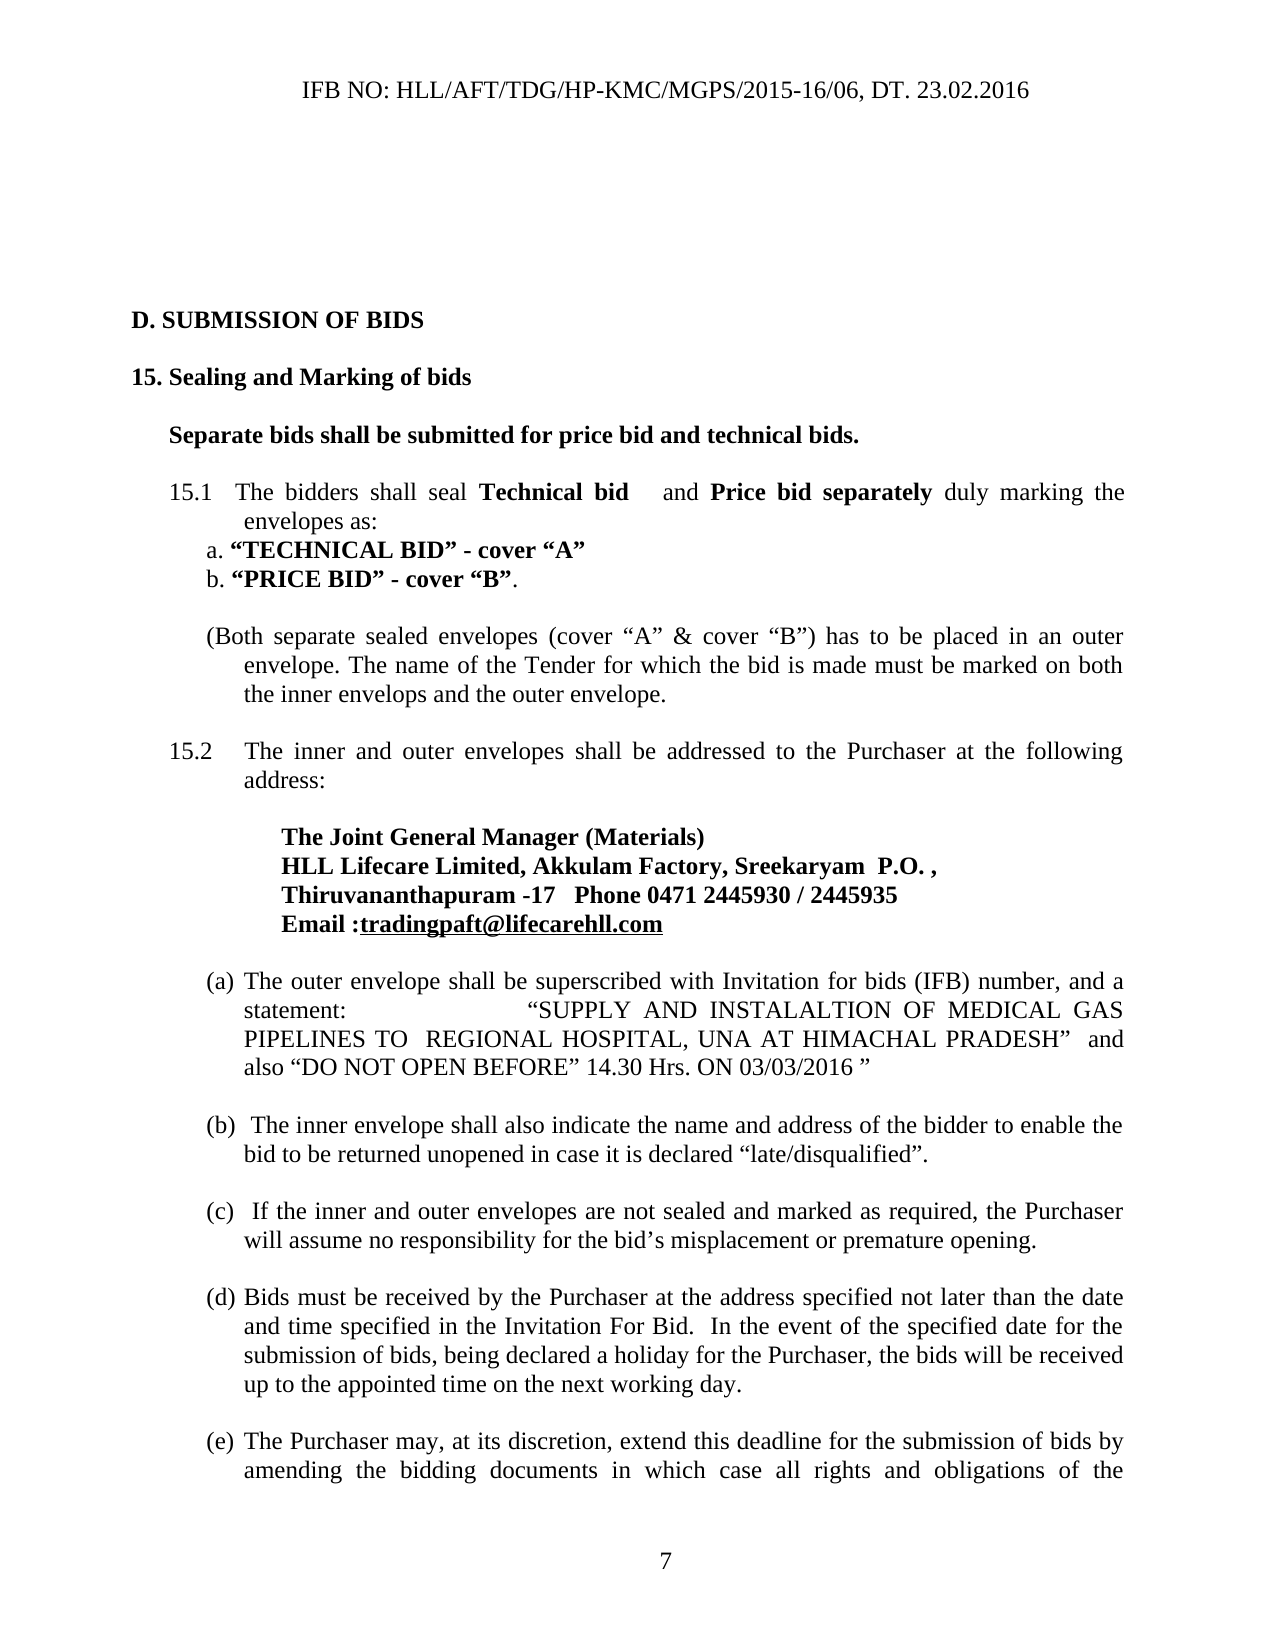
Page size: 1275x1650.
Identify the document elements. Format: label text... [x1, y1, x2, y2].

text a. “TECHNICAL BID” - cover “A” [206, 535, 1125, 564]
text Thiruvananthapuram -17 Phone 0471 2445930 / 2445935 [206, 880, 1200, 909]
list Bids must be received by the Purchaser at the address specified not later than the date and time specified in the Invitation For Bid. In the event of the specified date for the submission of bids, being declared a holiday for the Purchaser, the bids will be received up to the appointed time on the next working day. [206, 1282, 1125, 1397]
text HLL Lifecare Limited, Akkulam Factory, Sreekaryam P.O. , [131, 851, 1200, 880]
text Separate bids shall be submitted for price bid and technical bids. [131, 420, 1200, 449]
text b. “PRICE BID” - cover “B”. [206, 564, 1125, 592]
text 15.2 The inner and outer envelopes shall be addressed to the Purchaser at the following address: [169, 736, 1125, 794]
text 15. Sealing and Marking of bids [131, 362, 1200, 391]
text 15.1 The bidders shall seal Technical bid and Price bid separately duly marking the envelopes as: [169, 477, 1125, 535]
text The Joint General Manager (Materials) [131, 822, 1200, 851]
text Email :tradingpaft@lifecarehll.com [206, 909, 1200, 937]
text D. SUBMISSION OF BIDS [131, 305, 1200, 334]
text (Both separate sealed envelopes (cover “A” & cover “B”) has to be placed in an outer envelope. The name of the Tender for which the bid is made must be marked on both the inner envelops and the outer envelope. [206, 621, 1125, 707]
list The inner envelope shall also indicate the name and address of the bidder to enable the bid to be returned unopened in case it is declared “late/disqualified”. [206, 1110, 1125, 1167]
list The outer envelope shall be superscribed with Invitation for bids (IFB) number, and a statement: “SUPPLY AND INSTALALTION OF MEDICAL GAS PIPELINES TO REGIONAL HOSPITAL, UNA AT HIMACHAL PRADESH” and also “DO NOT OPEN BEFORE” 14.30 Hrs. ON 03/03/2016 ” [206, 966, 1125, 1081]
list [206, 1426, 1125, 1484]
list If the inner and outer envelopes are not sealed and marked as required, the Purchaser will assume no responsibility for the bid’s misplacement or premature opening. [206, 1196, 1125, 1254]
